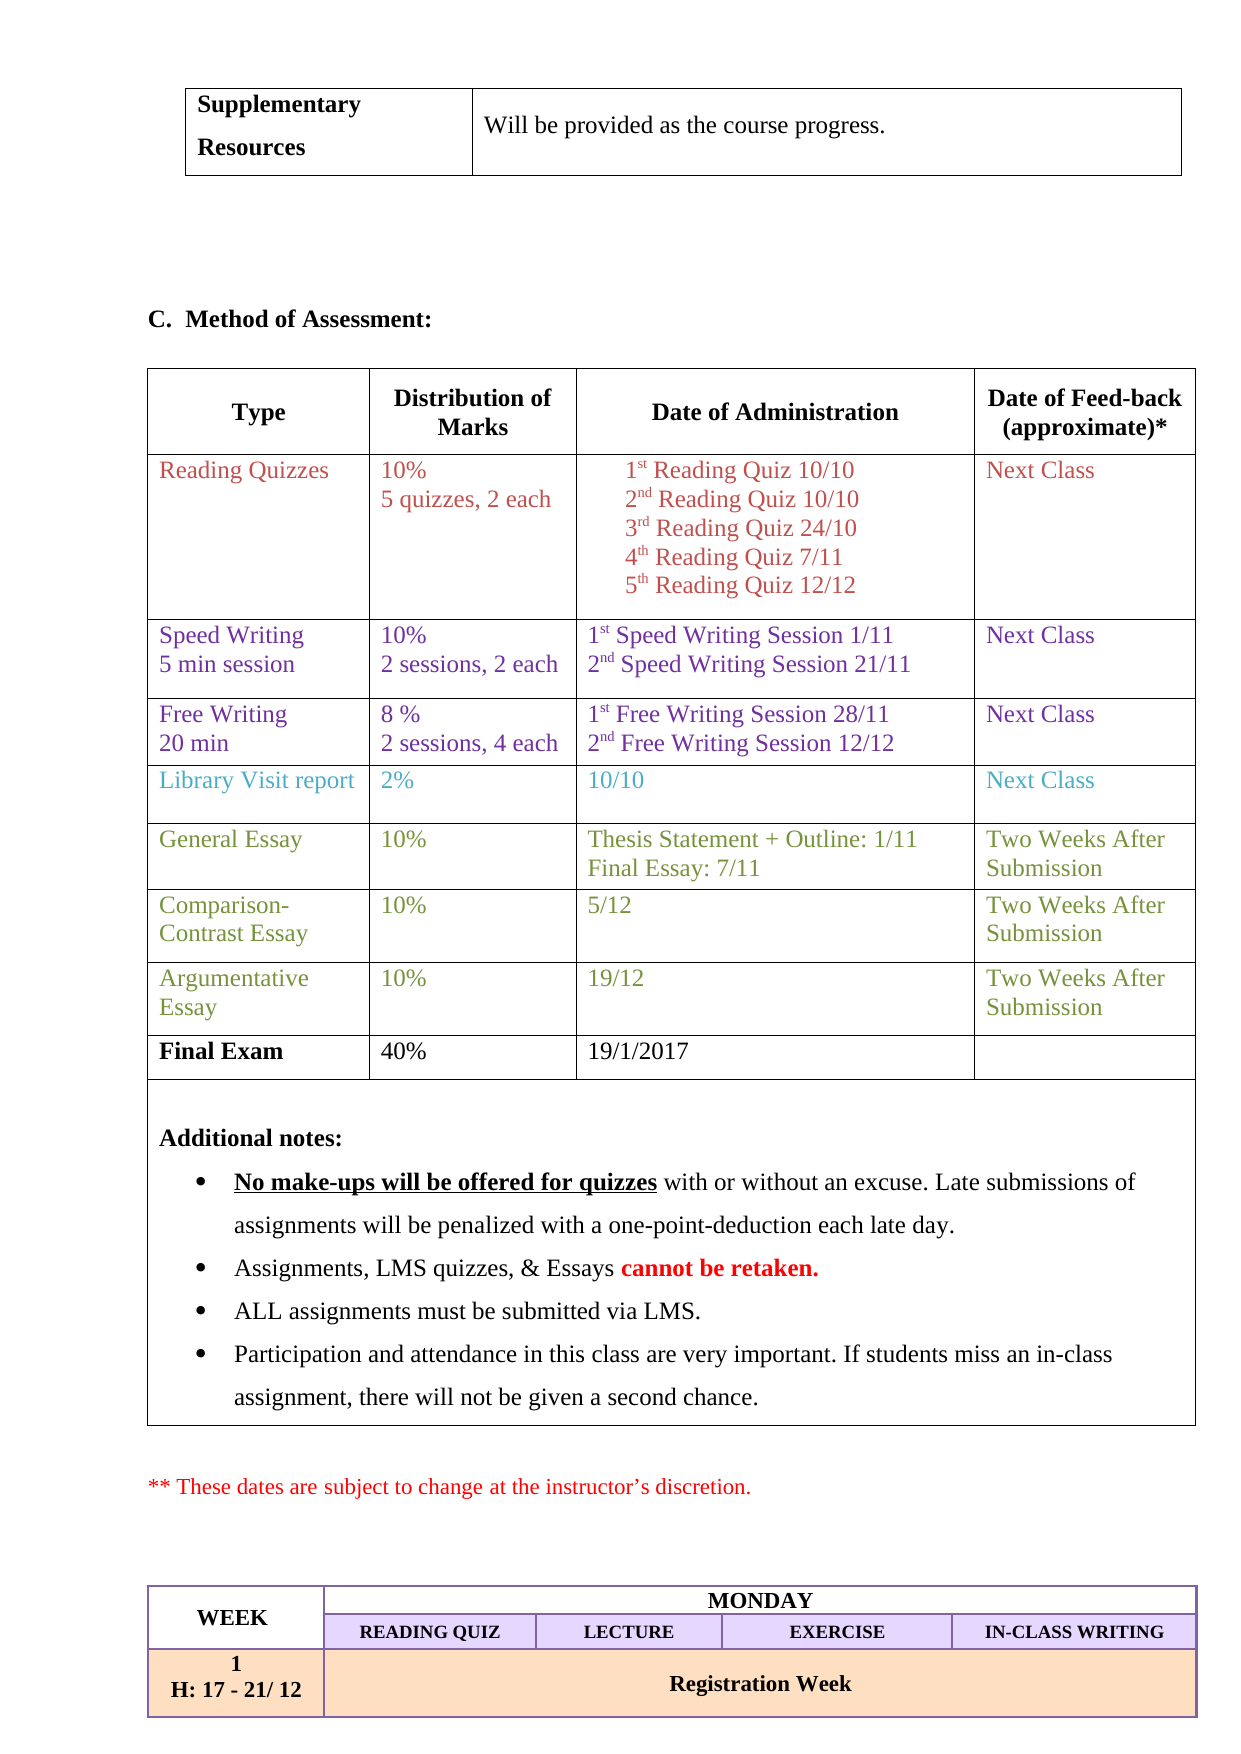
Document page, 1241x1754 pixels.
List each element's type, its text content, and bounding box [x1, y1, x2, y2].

text ** These dates are subject to change at the instructor’s discretion. [148, 1473, 1196, 1500]
table_cell Two Weeks After Submission [975, 824, 1195, 889]
table_cell 8 % 2 sessions, 4 each [370, 699, 576, 764]
table_header WEEK [149, 1587, 323, 1648]
list Method of Assessment: [148, 304, 1196, 333]
table_cell 10% 5 quizzes, 2 each [370, 455, 576, 619]
table_cell Speed Writing 5 min session [148, 620, 369, 698]
table_cell Additional notes: No make-ups will be offered for quizzes with or without an excuse. Late submissions of assignments will be penalized with a one-point-deduction each late day. Assignments, LMS quizzes, & Essays cannot be retaken. ALL assignments must be submitted via LMS. Participation and attendance in this class are very important. If students miss an in-class assignment, there will not be given a second chance. [148, 1080, 1195, 1425]
table_cell READING QUIZ [325, 1615, 535, 1648]
table_cell 10% [370, 890, 576, 962]
table_header Date of Feed-back (approximate)* [975, 369, 1195, 454]
table_cell Registration Week [325, 1650, 1195, 1716]
table_cell LECTURE [537, 1615, 721, 1648]
table_cell Library Visit report [148, 766, 369, 823]
table_cell IN-CLASS WRITING [953, 1615, 1195, 1648]
table_cell Next Class [975, 620, 1195, 698]
table_cell Two Weeks After Submission [975, 963, 1195, 1035]
table_cell 19/1/2017 [577, 1036, 974, 1079]
table_cell General Essay [148, 824, 369, 889]
table_cell [975, 1036, 1195, 1079]
table_cell 40% [370, 1036, 576, 1079]
table_cell 10% [370, 824, 576, 889]
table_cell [149, 1650, 323, 1716]
table_header MONDAY [325, 1587, 1195, 1613]
table_cell Next Class [975, 455, 1195, 619]
table_cell Next Class [975, 699, 1195, 764]
table_cell Final Exam [148, 1036, 369, 1079]
table_cell Free Writing 20 min [148, 699, 369, 764]
table_cell Reading Quizzes [148, 455, 369, 619]
table_cell Thesis Statement + Outline: 1/11 Final Essay: 7/11 [577, 824, 974, 889]
table_cell 1st Speed Writing Session 1/11 2nd Speed Writing Session 21/11 [577, 620, 974, 698]
table_header Type [148, 369, 369, 454]
table_cell Argumentative Essay [148, 963, 369, 1035]
table_cell 2% [370, 766, 576, 823]
table_cell 10% 2 sessions, 2 each [370, 620, 576, 698]
table_cell 10/10 [577, 766, 974, 823]
table_cell Supplementary Resources [186, 89, 472, 175]
table_cell EXERCISE [723, 1615, 951, 1648]
table_cell 1st Free Writing Session 28/11 2nd Free Writing Session 12/12 [577, 699, 974, 764]
table_cell 10% [370, 963, 576, 1035]
table_cell Next Class [975, 766, 1195, 823]
table_cell Will be provided as the course progress. [473, 89, 1181, 175]
table_cell Two Weeks After Submission [975, 890, 1195, 962]
table_cell 1st Reading Quiz 10/10 2nd Reading Quiz 10/10 3rd Reading Quiz 24/10 4th Reading Quiz 7/11 5th Reading Quiz 12/12 [577, 455, 974, 619]
table_cell 5/12 [577, 890, 974, 962]
table_cell 19/12 [577, 963, 974, 1035]
table_cell Comparison- Contrast Essay [148, 890, 369, 962]
table_header Distribution of Marks [370, 369, 576, 454]
table_header Date of Administration [577, 369, 974, 454]
